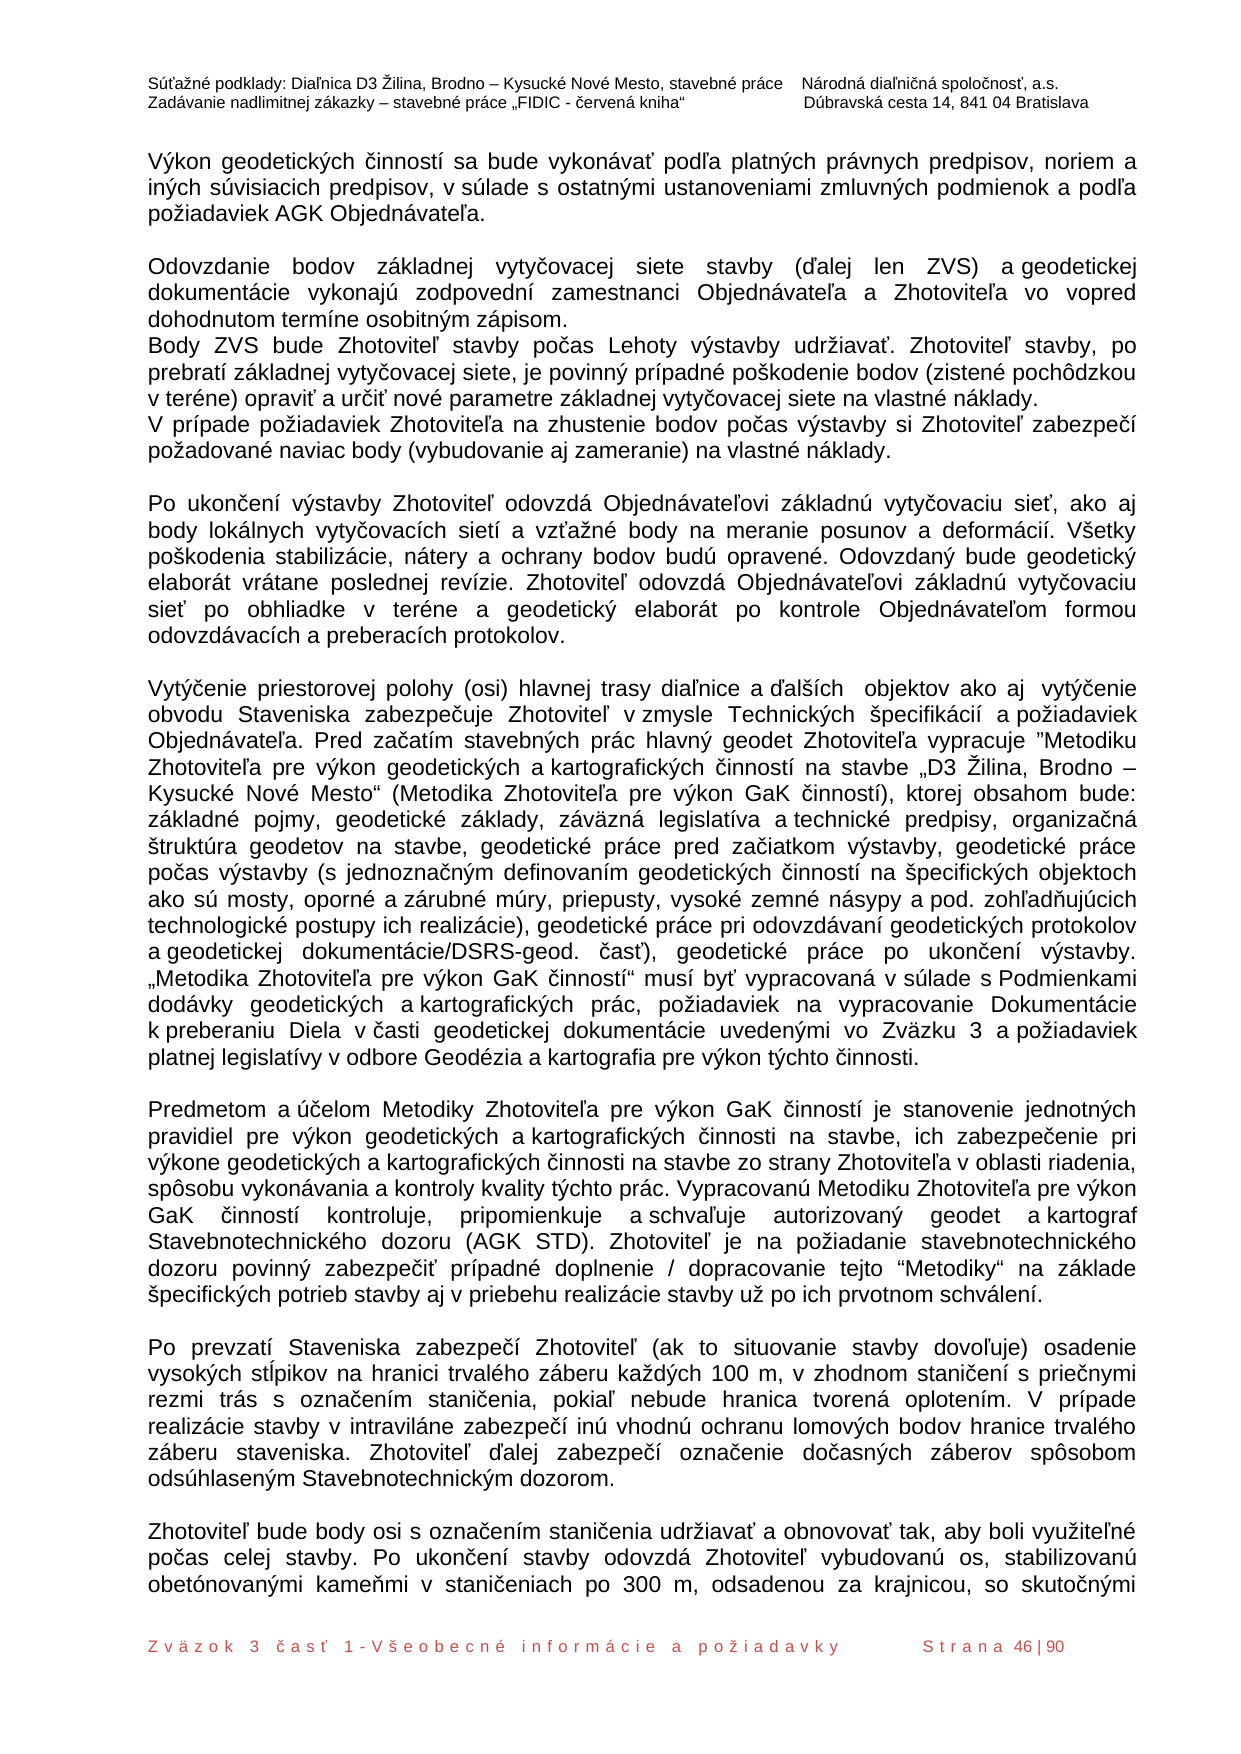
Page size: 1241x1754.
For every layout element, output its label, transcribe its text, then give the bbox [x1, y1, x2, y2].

text Odovzdanie bodov základnej vytyčovacej siete stavby (ďalej len ZVS) a geodetickej dokumentácie vykonajú zodpovední zamestnanci Objednávateľa a Zhotoviteľa vo vopred dohodnutom termíne osobitným zápisom. [148, 253, 1137, 332]
text Po ukončení výstavby Zhotoviteľ odovzdá Objednávateľovi základnú vytyčovaciu sieť, ako aj body lokálnych vytyčovacích sietí a vzťažné body na meranie posunov a deformácií. Všetky poškodenia stabilizácie, nátery a ochrany bodov budú opravené. Odovzdaný bude geodetický elaborát vrátane poslednej revízie. Zhotoviteľ odovzdá Objednávateľovi základnú vytyčovaciu sieť po obhliadke v teréne a geodetický elaborát po kontrole Objednávateľom formou odovzdávacích a preberacích protokolov. [148, 490, 1137, 648]
text V prípade požiadaviek Zhotoviteľa na zhustenie bodov počas výstavby si Zhotoviteľ zabezpečí požadované naviac body (vybudovanie aj zameranie) na vlastné náklady. [148, 411, 1137, 464]
text Vytýčenie priestorovej polohy (osi) hlavnej trasy diaľnice a ďalších objektov ako aj vytýčenie obvodu Staveniska zabezpečuje Zhotoviteľ v zmysle Technických špecifikácií a požiadaviek Objednávateľa. Pred začatím stavebných prác hlavný geodet Zhotoviteľa vypracuje ”Metodiku Zhotoviteľa pre výkon geodetických a kartografických činností na stavbe „D3 Žilina, Brodno – Kysucké Nové Mesto“ (Metodika Zhotoviteľa pre výkon GaK činností), ktorej obsahom bude: základné pojmy, geodetické základy, záväzná legislatíva a technické predpisy, organizačná štruktúra geodetov na stavbe, geodetické práce pred začiatkom výstavby, geodetické práce počas výstavby (s jednoznačným definovaním geodetických činností na špecifických objektoch ako sú mosty, oporné a zárubné múry, priepusty, vysoké zemné násypy a pod. zohľadňujúcich technologické postupy ich realizácie), geodetické práce pri odovzdávaní geodetických protokolov a geodetickej dokumentácie/DSRS-geod. časť), geodetické práce po ukončení výstavby. „Metodika Zhotoviteľa pre výkon GaK činností“ musí byť vypracovaná v súlade s Podmienkami dodávky geodetických a kartografických prác, požiadaviek na vypracovanie Dokumentácie k preberaniu Diela v časti geodetickej dokumentácie uvedenými vo Zväzku 3 a požiadaviek platnej legislatívy v odbore Geodézia a kartografia pre výkon týchto činnosti. [148, 675, 1137, 1070]
text Výkon geodetických činností sa bude vykonávať podľa platných právnych predpisov, noriem a iných súvisiacich predpisov, v súlade s ostatnými ustanoveniami zmluvných podmienok a podľa požiadaviek AGK Objednávateľa. [148, 148, 1137, 227]
text Predmetom a účelom Metodiky Zhotoviteľa pre výkon GaK činností je stanovenie jednotných pravidiel pre výkon geodetických a kartografických činnosti na stavbe, ich zabezpečenie pri výkone geodetických a kartografických činnosti na stavbe zo strany Zhotoviteľa v oblasti riadenia, spôsobu vykonávania a kontroly kvality týchto prác. Vypracovanú Metodiku Zhotoviteľa pre výkon GaK činností kontroluje, pripomienkuje a schvaľuje autorizovaný geodet a kartograf Stavebnotechnického dozoru (AGK STD). Zhotoviteľ je na požiadanie stavebnotechnického dozoru povinný zabezpečiť prípadné doplnenie / dopracovanie tejto “Metodiky“ na základe špecifických potrieb stavby aj v priebehu realizácie stavby už po ich prvotnom schválení. [148, 1096, 1137, 1307]
text Body ZVS bude Zhotoviteľ stavby počas Lehoty výstavby udržiavať. Zhotoviteľ stavby, po prebratí základnej vytyčovacej siete, je povinný prípadné poškodenie bodov (zistené pochôdzkou v teréne) opraviť a určiť nové parametre základnej vytyčovacej siete na vlastné náklady. [148, 332, 1137, 411]
text Po prevzatí Staveniska zabezpečí Zhotoviteľ (ak to situovanie stavby dovoľuje) osadenie vysokých stĺpikov na hranici trvalého záberu každých 100 m, v zhodnom staničení s priečnymi rezmi trás s označením staničenia, pokiaľ nebude hranica tvorená oplotením. V prípade realizácie stavby v intraviláne zabezpečí inú vhodnú ochranu lomových bodov hranice trvalého záberu staveniska. Zhotoviteľ ďalej zabezpečí označenie dočasných záberov spôsobom odsúhlaseným Stavebnotechnickým dozorom. [148, 1333, 1137, 1492]
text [148, 1518, 1137, 1597]
